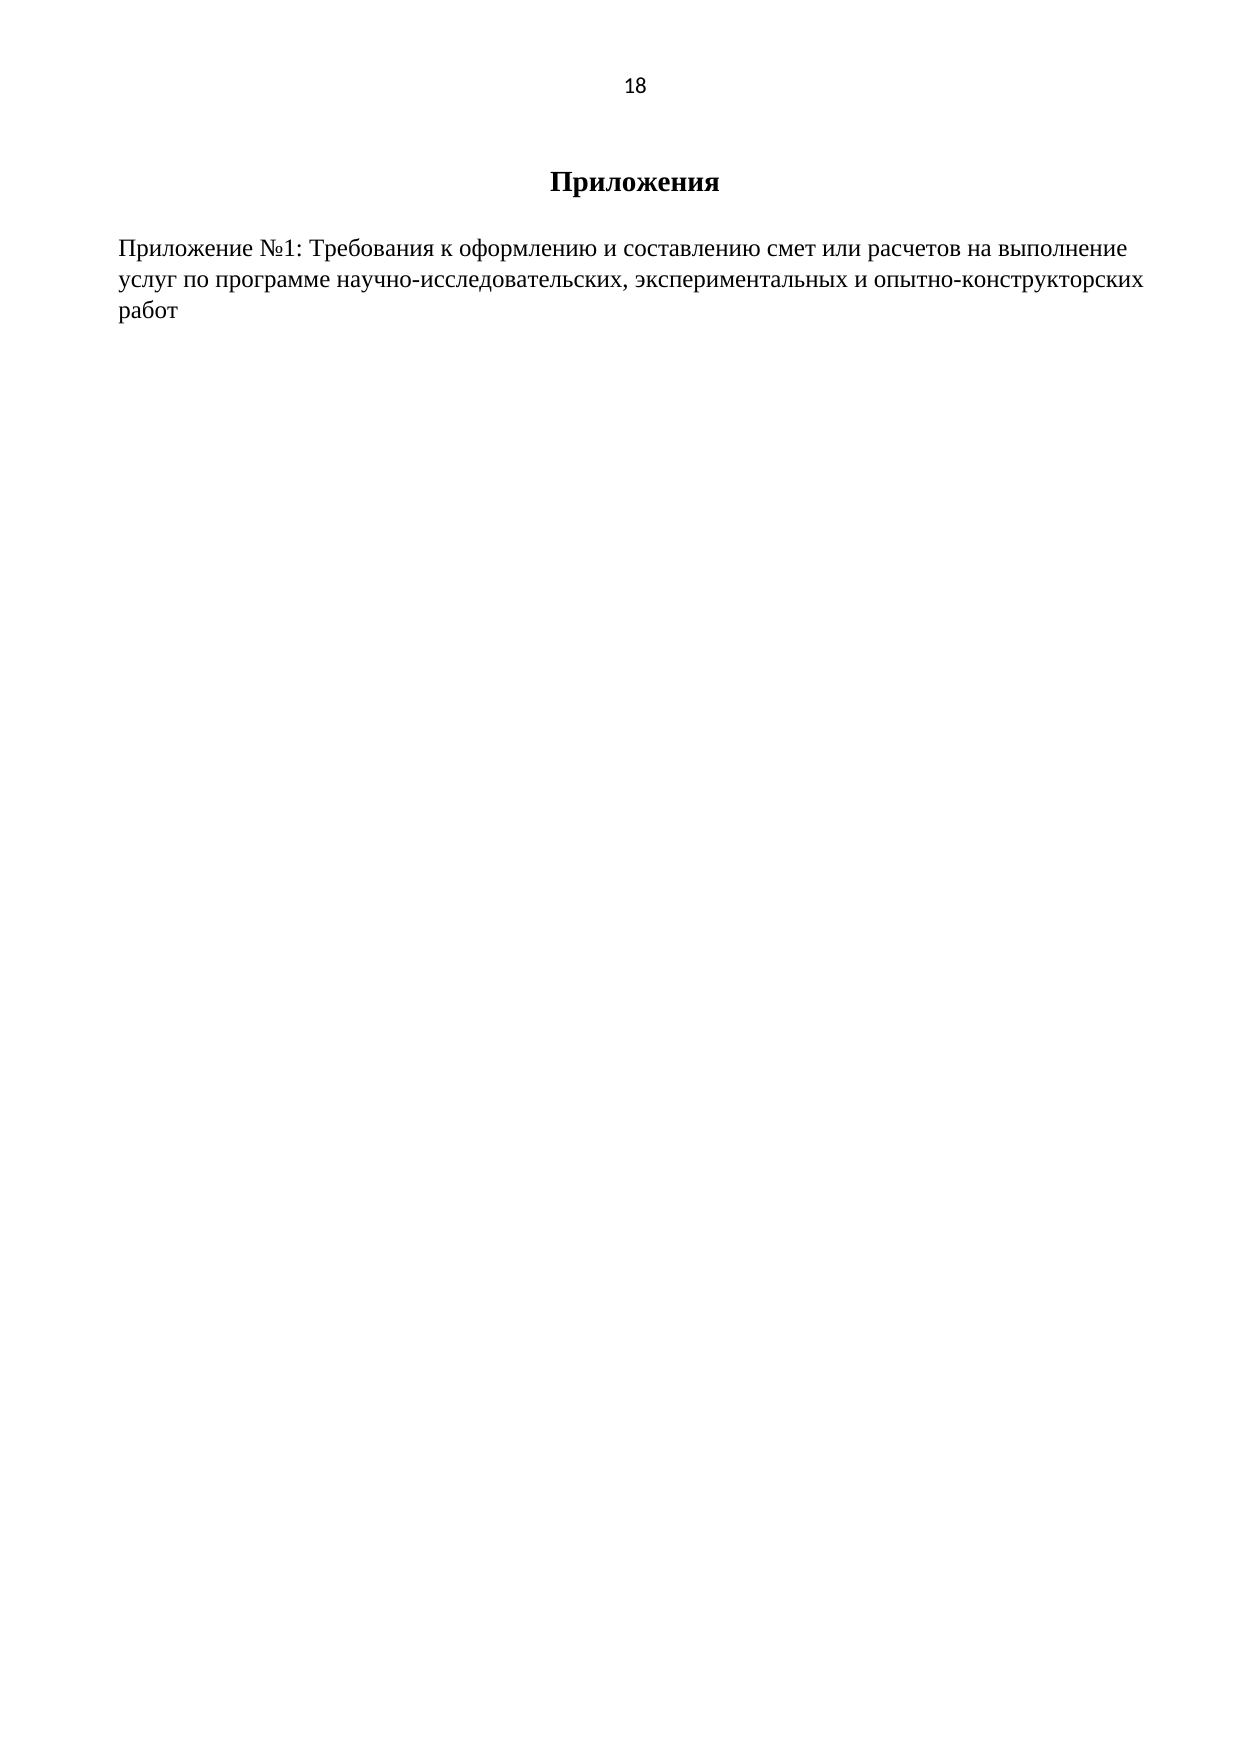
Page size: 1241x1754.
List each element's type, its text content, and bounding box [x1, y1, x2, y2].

text Приложение №1: Требования к оформлению и составлению смет или расчетов на выполнение услуг по программе научно-исследовательских, экспериментальных и опытно-конструкторских работ [118, 233, 1152, 323]
text Приложения [118, 164, 1152, 198]
